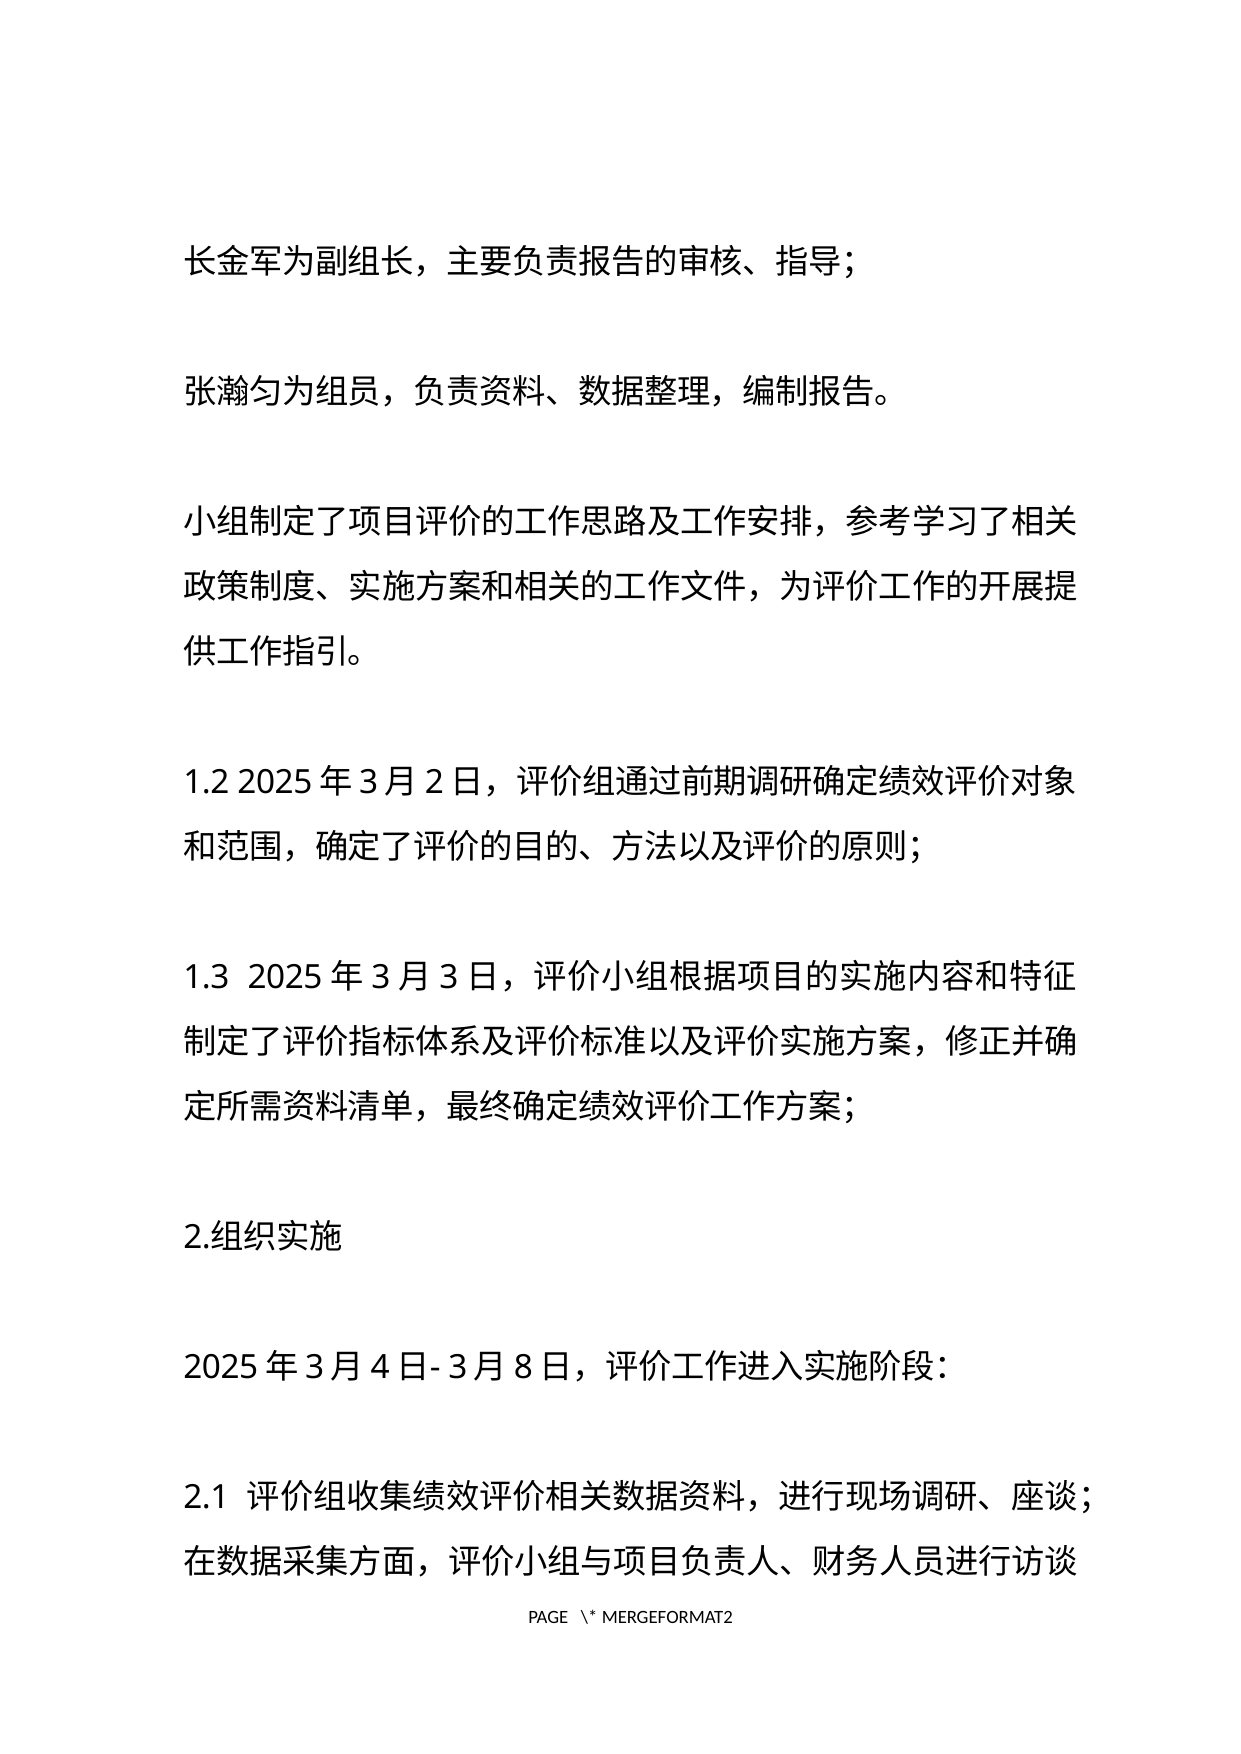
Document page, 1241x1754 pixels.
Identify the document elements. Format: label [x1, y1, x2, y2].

text [183, 162, 1078, 1592]
